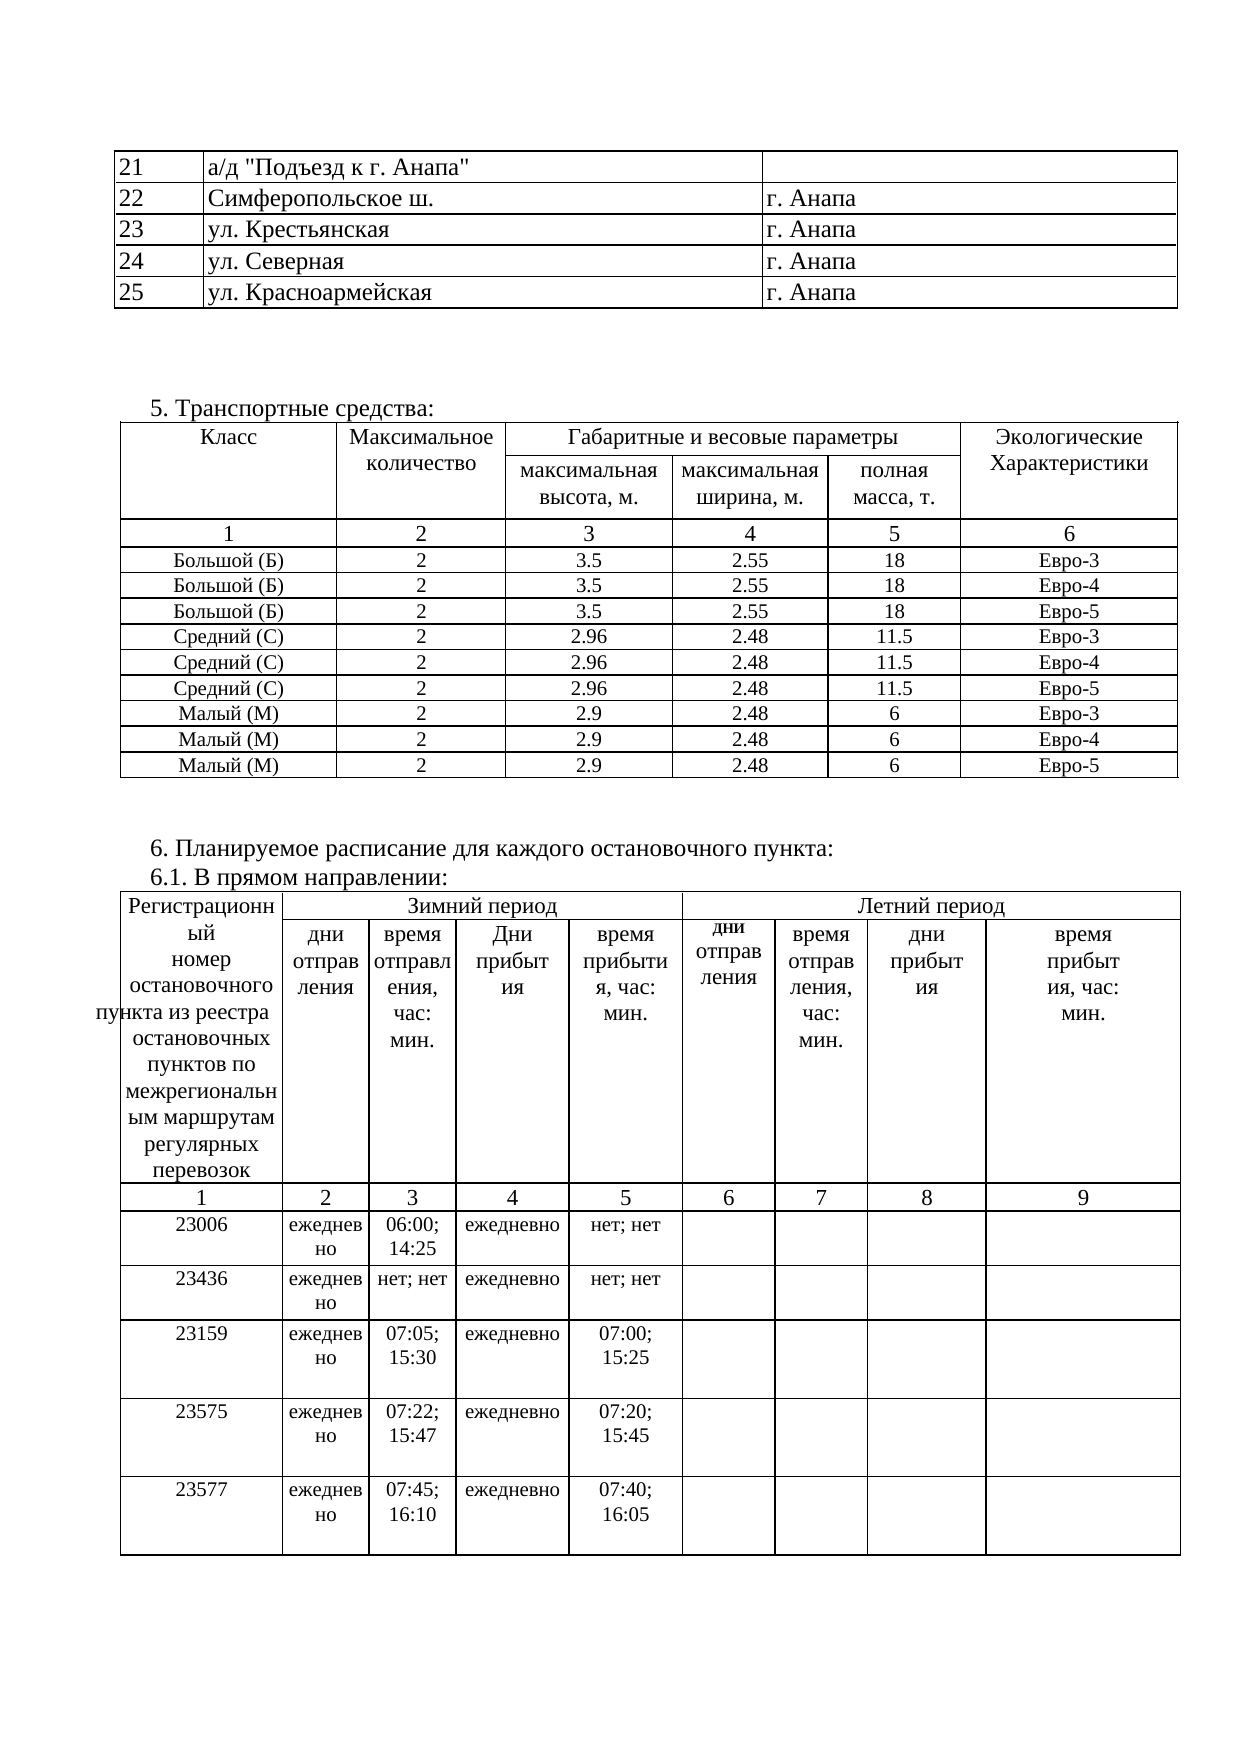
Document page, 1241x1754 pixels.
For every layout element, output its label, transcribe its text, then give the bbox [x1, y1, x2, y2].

table_cell ежедневно [457, 1212, 568, 1264]
table_cell Евро-5 [961, 676, 1177, 700]
table_cell ул. Северная [204, 246, 762, 276]
table_cell 2 [283, 1184, 368, 1210]
text 6.1. В прямом направлении: [150, 862, 1090, 891]
table_cell 2 [337, 520, 505, 546]
table_cell 2 [337, 753, 505, 777]
table_cell 23006 [121, 1212, 282, 1264]
table_cell [683, 1477, 774, 1554]
table_cell Евро-4 [961, 573, 1177, 597]
table_cell нет; нет [570, 1212, 682, 1264]
table_cell 18 [829, 548, 960, 572]
table_cell 2.55 [673, 573, 827, 597]
table_cell 2 [337, 548, 505, 572]
table_cell 25 [115, 277, 203, 307]
table_cell г. Анапа [763, 244, 1177, 276]
table_cell 2.55 [673, 548, 827, 572]
table_cell Малый (М) [121, 727, 336, 751]
text 6. Планируемое расписание для каждого остановочного пункта: [150, 833, 1090, 862]
table_cell 2 [337, 701, 505, 725]
table_cell 2.48 [673, 727, 827, 751]
table_cell 11.5 [829, 650, 960, 674]
table_cell нет; нет [570, 1266, 682, 1319]
table_cell 1 [121, 1184, 282, 1210]
table_cell 07:40; 16:05 [570, 1477, 682, 1554]
table_cell 2.9 [506, 753, 672, 777]
table_cell 07:45; 16:10 [370, 1477, 455, 1554]
table_cell [776, 1212, 867, 1264]
table_cell 2.48 [673, 625, 827, 648]
table_cell [868, 1321, 985, 1397]
table_header Летний период [683, 892, 1180, 919]
table_cell 2 [337, 650, 505, 674]
table_cell [776, 1399, 867, 1476]
table_cell 9 [987, 1184, 1180, 1210]
table_cell 3 [370, 1184, 455, 1210]
table_cell ежедневно [457, 1321, 568, 1397]
table_cell 2 [337, 573, 505, 597]
table_cell 2.48 [673, 753, 827, 777]
table_cell 11.5 [829, 625, 960, 648]
table_cell время отправ ления, час: мин. [776, 920, 867, 1182]
table_cell 3.5 [506, 548, 672, 572]
table_cell время прибыти я, час: мин. [570, 920, 682, 1182]
table_cell 3 [506, 520, 672, 546]
table_header Максимальное количество [337, 423, 505, 518]
table_cell 21 [115, 152, 203, 181]
table_cell [868, 1399, 985, 1476]
table_cell ежедневно [283, 1399, 368, 1476]
table_cell 24 [115, 245, 203, 276]
table_cell [987, 1266, 1180, 1319]
table_cell [776, 1266, 867, 1319]
table_cell ежедневно [457, 1266, 568, 1319]
table_cell а/д "Подъезд к г. Анапа" [204, 152, 762, 181]
table_cell Евро-5 [961, 753, 1177, 777]
table_cell ежедневно [457, 1477, 568, 1554]
table_cell 3.5 [506, 573, 672, 597]
table_cell г. Анапа [763, 213, 1177, 244]
text 5. Транспортные средства: [150, 393, 1090, 421]
table_cell 07:00; 15:25 [570, 1321, 682, 1397]
table_cell время отправл ения, час: мин. [370, 920, 455, 1182]
table_cell [763, 152, 1177, 181]
table_cell [683, 1266, 774, 1319]
table_cell 7 [776, 1184, 867, 1210]
table_cell [987, 1212, 1180, 1264]
table_header Габаритные и весовые параметры [506, 423, 960, 455]
table_cell Симферопольское ш. [204, 183, 762, 213]
table_cell г. Анапа [763, 276, 1177, 307]
table_cell Средний (С) [121, 676, 336, 700]
table_header Регистрационный номер остановочного пункта из реестра остановочных пунктов по межрегиональным маршрутам регулярных перевозок [121, 892, 282, 1182]
table_cell полная масса, т. [829, 456, 960, 518]
table_cell [776, 1321, 867, 1397]
table_cell 6 [829, 701, 960, 725]
table_cell 2.96 [506, 676, 672, 700]
table_header Экологические Характеристики [961, 423, 1177, 518]
table_cell максимальная высота, м. [506, 456, 672, 518]
table_cell нет; нет [370, 1266, 455, 1319]
table_cell 4 [673, 520, 827, 546]
table_cell 23575 [121, 1399, 282, 1476]
table_cell ежедневно [283, 1477, 368, 1554]
table_cell 5 [829, 520, 960, 546]
table_cell 2 [337, 727, 505, 751]
table_cell Средний (С) [121, 625, 336, 648]
table_cell 07:22; 15:47 [370, 1399, 455, 1476]
table_cell [987, 1399, 1180, 1476]
table_cell [776, 1477, 867, 1554]
table_cell 2 [337, 676, 505, 700]
table_cell максимальная ширина, м. [673, 456, 827, 518]
table_cell [683, 1212, 774, 1264]
table_cell Средний (С) [121, 650, 336, 674]
table_cell 5 [570, 1184, 682, 1210]
table_cell 6 [683, 1184, 774, 1210]
table_cell Евро-3 [961, 548, 1177, 572]
table_cell 6 [829, 753, 960, 777]
table_cell [683, 1321, 774, 1397]
table_cell ул. Крестьянская [204, 215, 762, 244]
table_cell 23159 [121, 1321, 282, 1397]
table_header Зимний период [283, 892, 682, 919]
table_cell ДНИ отправ ления [683, 920, 774, 1182]
table_cell Большой (Б) [121, 573, 336, 597]
table_cell [868, 1477, 985, 1554]
table_cell 2.48 [673, 650, 827, 674]
table_cell ул. Красноармейская [204, 277, 762, 307]
table_cell 06:00; 14:25 [370, 1212, 455, 1264]
table_cell 07:05; 15:30 [370, 1321, 455, 1397]
table_cell [868, 1266, 985, 1319]
table_cell 2.9 [506, 701, 672, 725]
table_cell 2.96 [506, 650, 672, 674]
table_cell Евро-3 [961, 625, 1177, 648]
table_cell Малый (М) [121, 701, 336, 725]
table_cell Евро-4 [961, 727, 1177, 751]
table_cell [868, 1212, 985, 1264]
table_cell 6 [829, 727, 960, 751]
table_cell [987, 1477, 1180, 1554]
table_cell 4 [457, 1184, 568, 1210]
table_cell 8 [868, 1184, 985, 1210]
table_cell 2.48 [673, 676, 827, 700]
table_cell 23577 [121, 1477, 282, 1554]
table_cell Евро-5 [961, 599, 1177, 623]
table_cell 18 [829, 599, 960, 623]
table_cell 2 [337, 599, 505, 623]
table_cell 3.5 [506, 599, 672, 623]
table_cell ежедневно [457, 1399, 568, 1476]
table_cell г. Анапа [763, 181, 1177, 213]
table_cell дни прибыт ия [868, 920, 985, 1182]
table_cell 2.48 [673, 701, 827, 725]
table_cell 11.5 [829, 676, 960, 700]
table_cell 23 [115, 214, 203, 244]
table_cell [683, 1399, 774, 1476]
table_cell время прибыт ия, час: мин. [987, 920, 1180, 1182]
table_cell 2.55 [673, 599, 827, 623]
table_cell Дни прибыт ия [457, 920, 568, 1182]
table_cell Большой (Б) [121, 599, 336, 623]
table_cell Малый (М) [121, 753, 336, 777]
table_cell 2 [337, 625, 505, 648]
table_cell 2.96 [506, 625, 672, 648]
table_header Класс [121, 423, 336, 518]
table_cell дни отправ ления [283, 920, 368, 1182]
table_cell [987, 1321, 1180, 1397]
table_cell 22 [115, 183, 203, 213]
table_cell ежедневно [283, 1212, 368, 1264]
table_cell 2.9 [506, 727, 672, 751]
table_cell Евро-3 [961, 701, 1177, 725]
table_cell ежедневно [283, 1321, 368, 1397]
table_cell 18 [829, 573, 960, 597]
table_cell ежедневно [283, 1266, 368, 1319]
table_cell Евро-4 [961, 650, 1177, 674]
table_cell 23436 [121, 1266, 282, 1319]
table_cell 1 [121, 520, 336, 546]
table_cell 07:20; 15:45 [570, 1399, 682, 1476]
table_cell Большой (Б) [121, 548, 336, 572]
table_cell 6 [961, 520, 1177, 546]
